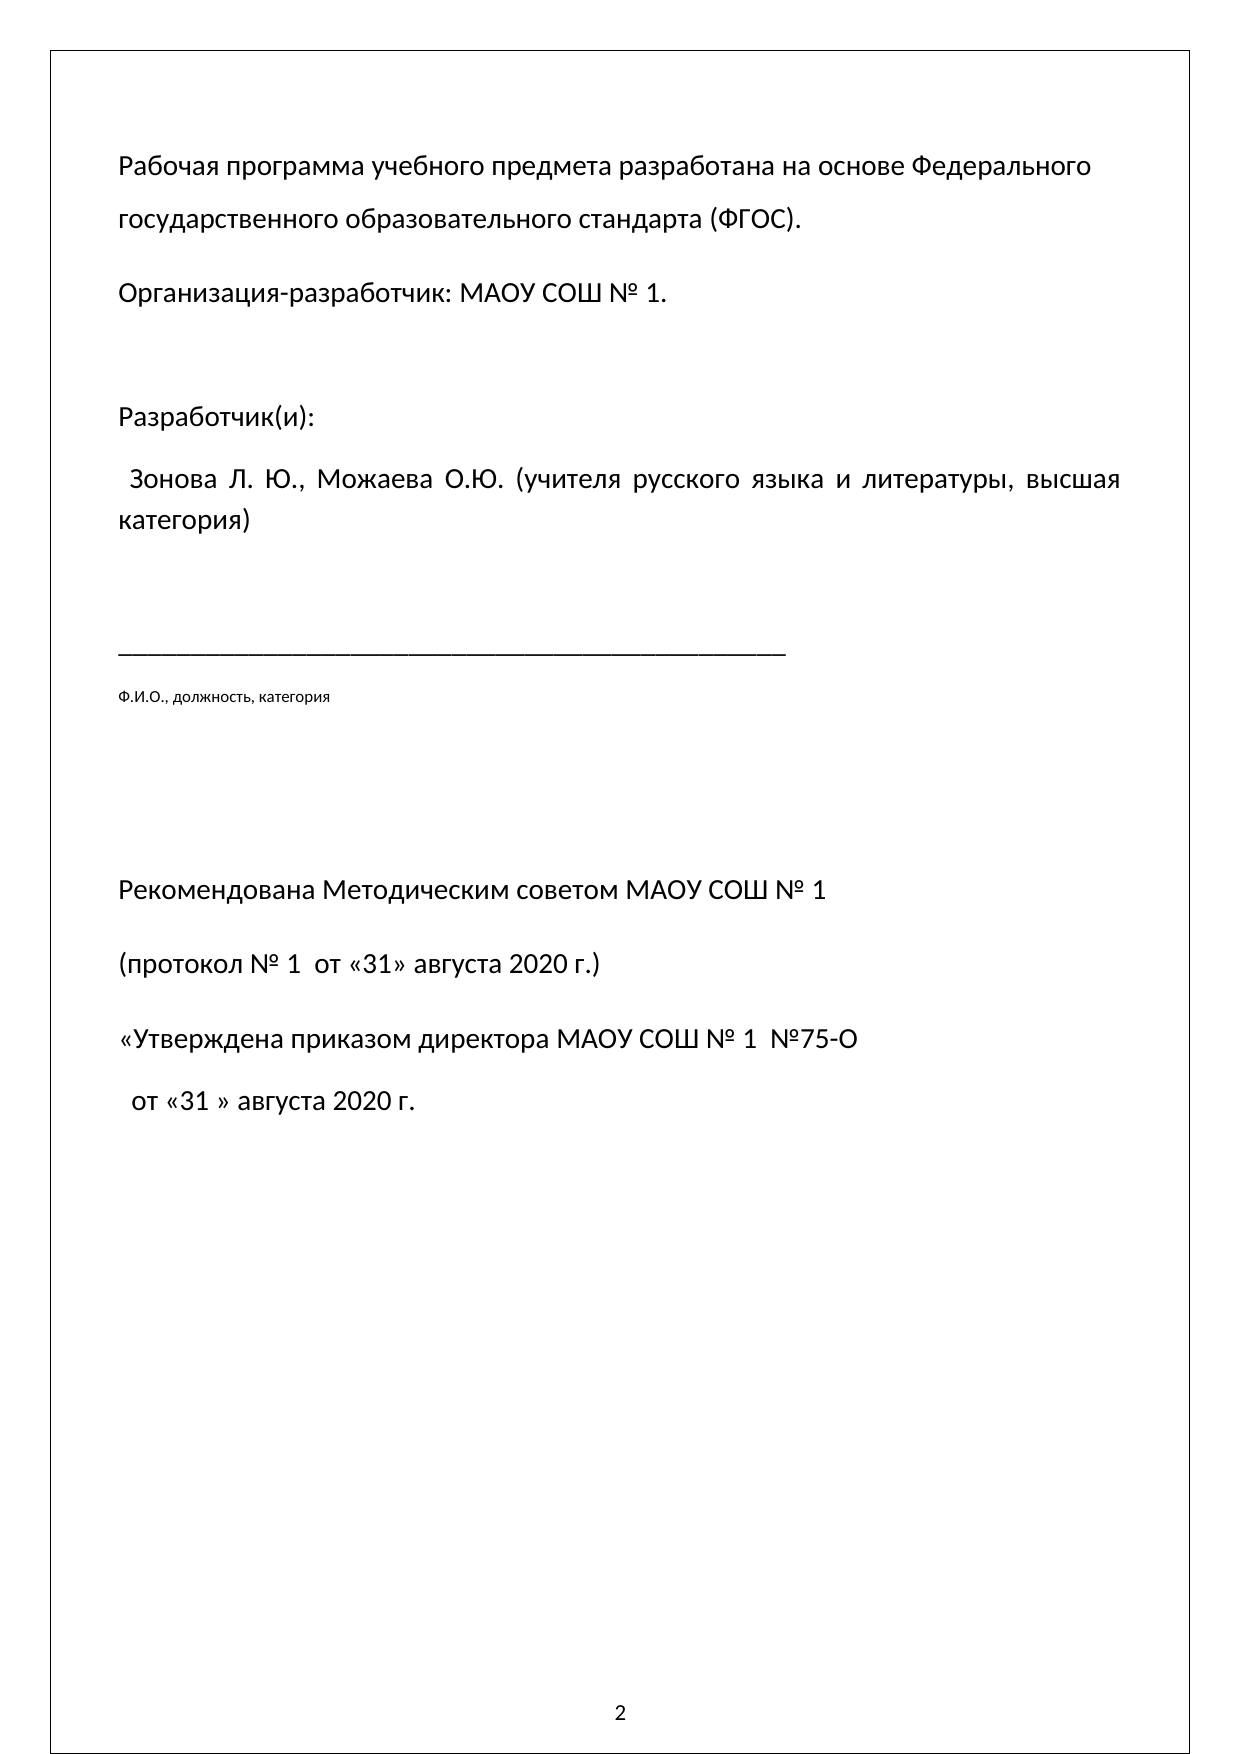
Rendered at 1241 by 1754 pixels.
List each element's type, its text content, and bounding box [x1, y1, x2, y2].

text Разработчик(и): [118, 398, 1122, 434]
text «Утверждена приказом директора МАОУ СОШ № 1 №75-О [118, 1020, 1122, 1056]
text Ф.И.О., должность, категория [118, 686, 1122, 722]
text Организация-разработчик: МАОУ СОШ № 1. [118, 274, 1122, 310]
text Рабочая программа учебного предмета разработана на основе Федерального государственного образовательного стандарта (ФГОС). [118, 147, 1122, 236]
text Рекомендована Методическим советом МАОУ СОШ № 1 [118, 871, 1122, 907]
text (протокол № 1 от «31» августа 2020 г.) [118, 946, 1122, 981]
text Зонова Л. Ю., Можаева О.Ю. (учителя русского языка и литературы, высшая категория) [118, 460, 1122, 536]
text ______________________________________________ [118, 624, 1122, 660]
text от «31 » августа 2020 г. [118, 1082, 1122, 1117]
